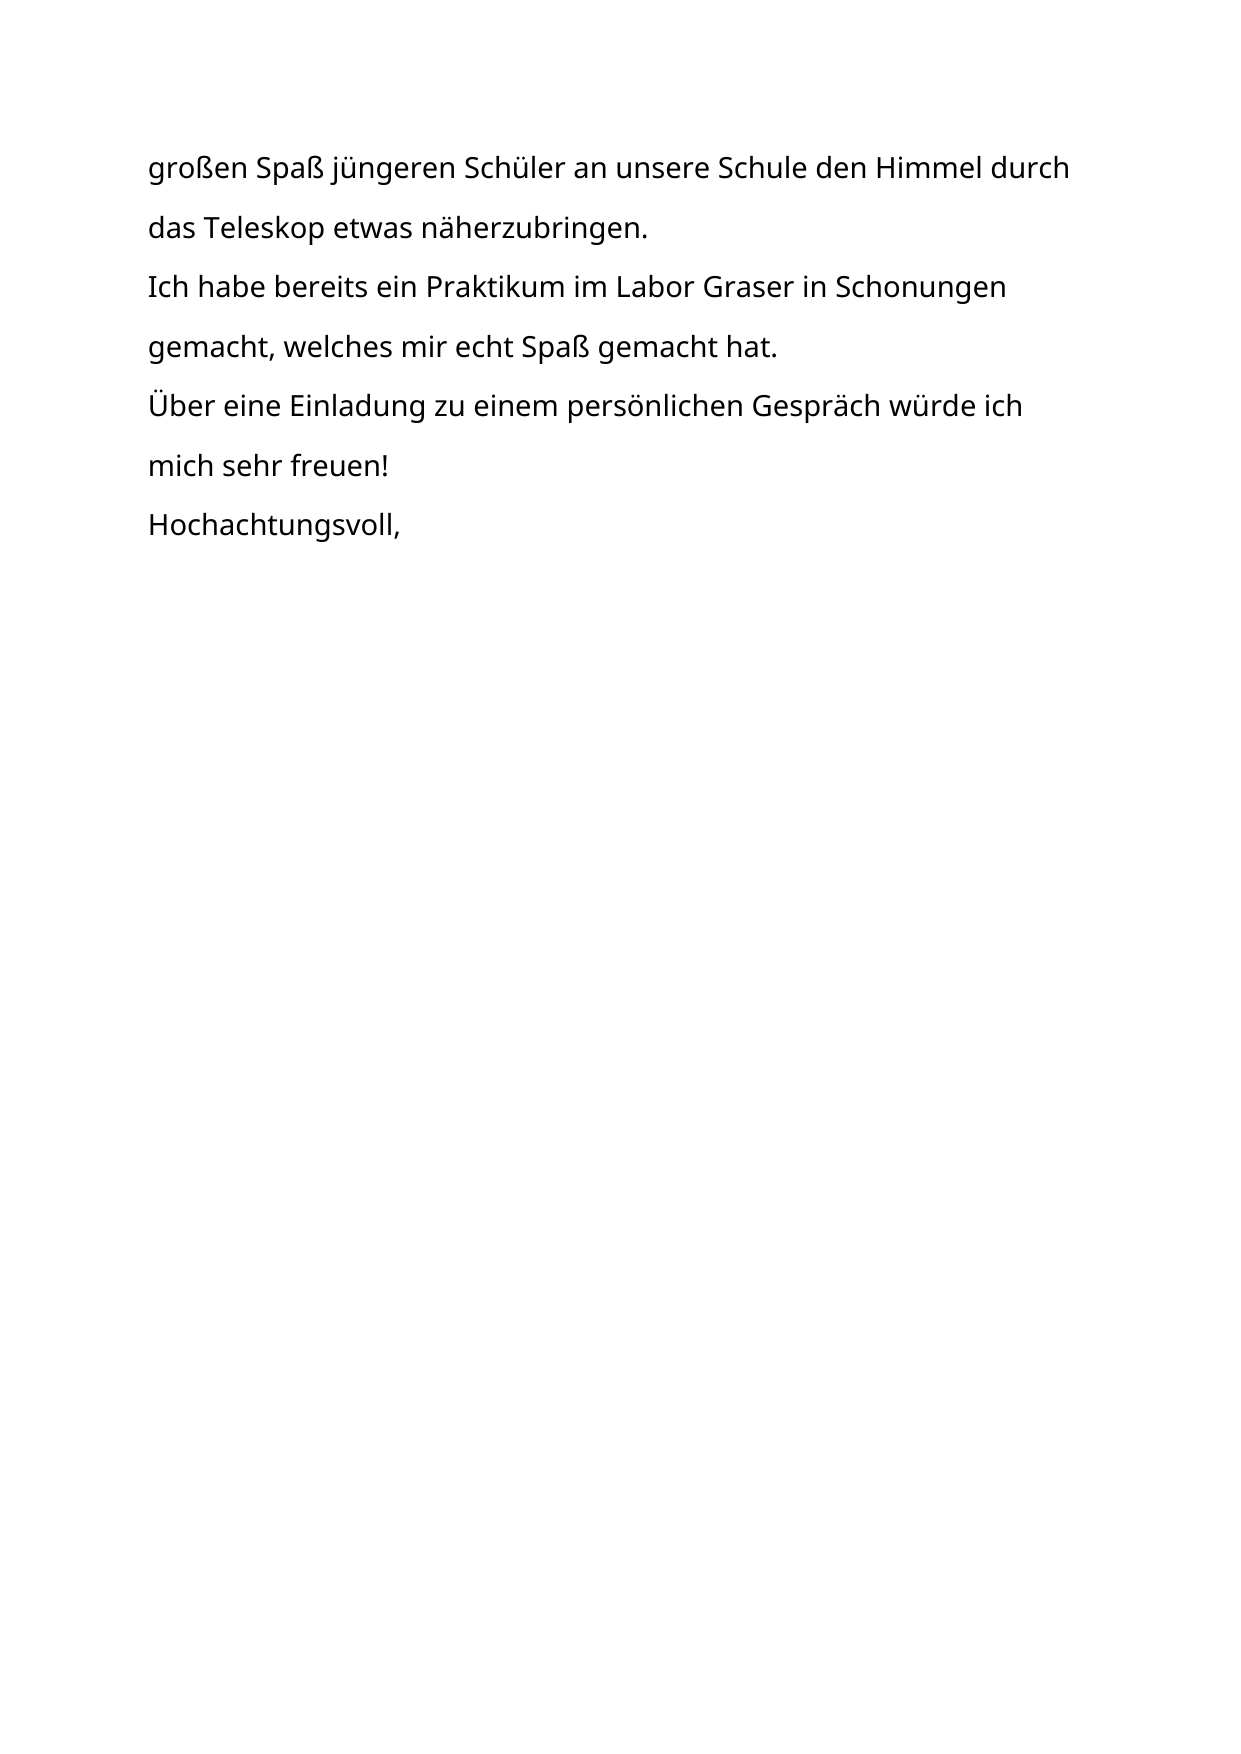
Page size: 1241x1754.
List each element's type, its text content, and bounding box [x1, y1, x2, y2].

text Hochachtungsvoll, [148, 504, 1093, 544]
text Ich habe bereits ein Praktikum im Labor Graser in Schonungen gemacht, welches mir echt Spaß gemacht hat. [148, 267, 1093, 366]
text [148, 148, 1093, 247]
text Über eine Einladung zu einem persönlichen Gespräch würde ich mich sehr freuen! [148, 386, 1093, 485]
